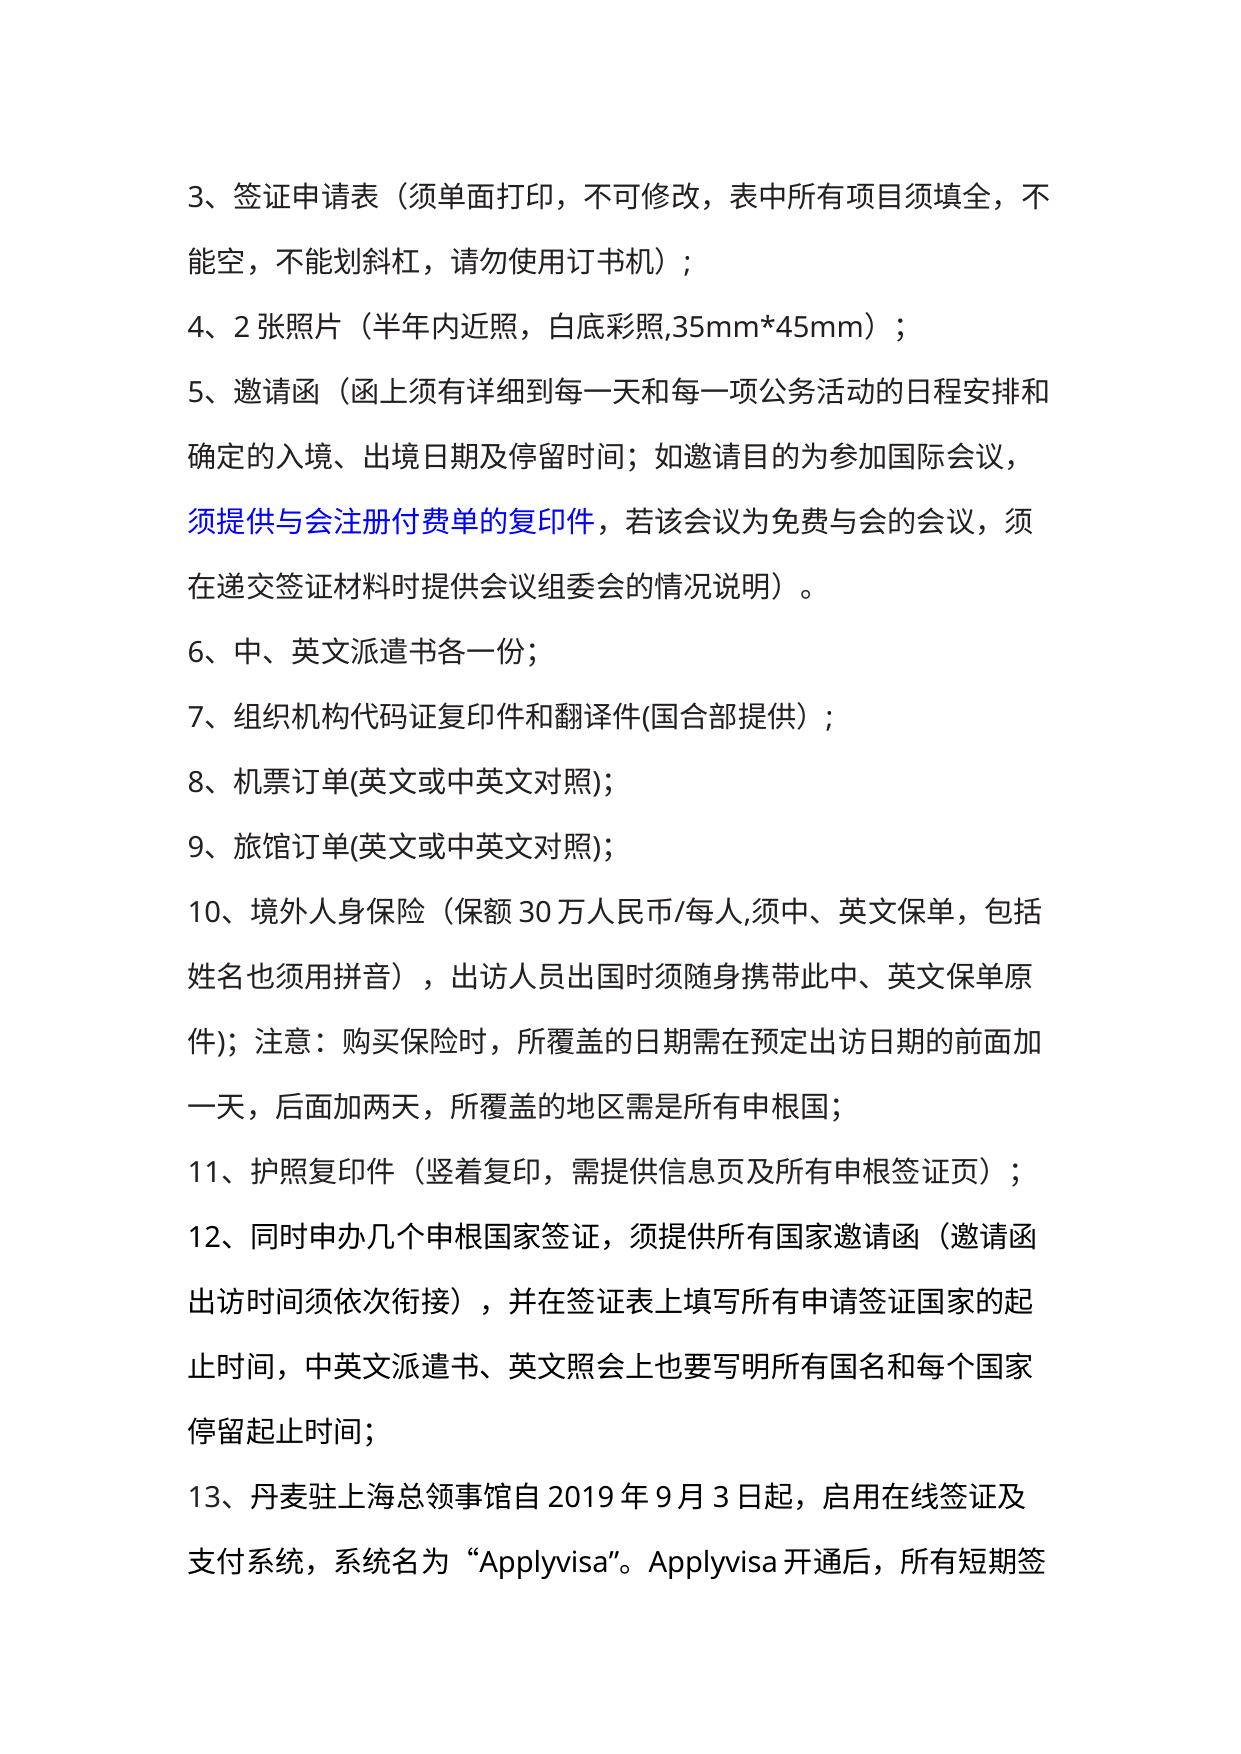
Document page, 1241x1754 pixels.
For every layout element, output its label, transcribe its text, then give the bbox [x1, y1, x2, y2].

list 7、组织机构代码证复印件和翻译件(国合部提供）; [187, 682, 1053, 747]
list 9、旅馆订单(英文或中英文对照)； [187, 812, 1053, 877]
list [187, 1462, 1053, 1592]
list 11、护照复印件（竖着复印，需提供信息页及所有申根签证页）； [187, 1137, 1053, 1202]
list 6、中、英文派遣书各一份； [187, 617, 1053, 682]
text 12、同时申办几个申根国家签证，须提供所有国家邀请函（邀请函出访时间须依次衔接），并在签证表上填写所有申请签证国家的起止时间，中英文派遣书、英文照会上也要写明所有国名和每个国家停留起止时间； [187, 1202, 1053, 1462]
list 3、签证申请表（须单面打印，不可修改，表中所有项目须填全，不能空，不能划斜杠，请勿使用订书机）; [187, 162, 1053, 292]
list 10、境外人身保险（保额30万人民币/每人,须中、英文保单，包括姓名也须用拼音），出访人员出国时须随身携带此中、英文保单原件)；注意：购买保险时，所覆盖的日期需在预定出访日期的前面加一天，后面加两天，所覆盖的地区需是所有申根国； [187, 877, 1053, 1137]
list 5、邀请函（函上须有详细到每一天和每一项公务活动的日程安排和确定的入境、出境日期及停留时间；如邀请目的为参加国际会议，须提供与会注册付费单的复印件，若该会议为免费与会的会议，须在递交签证材料时提供会议组委会的情况说明）。 [187, 357, 1053, 617]
list 8、机票订单(英文或中英文对照)； [187, 747, 1053, 812]
list 4、2张照片（半年内近照，白底彩照,35mm*45mm）； [187, 292, 1053, 357]
